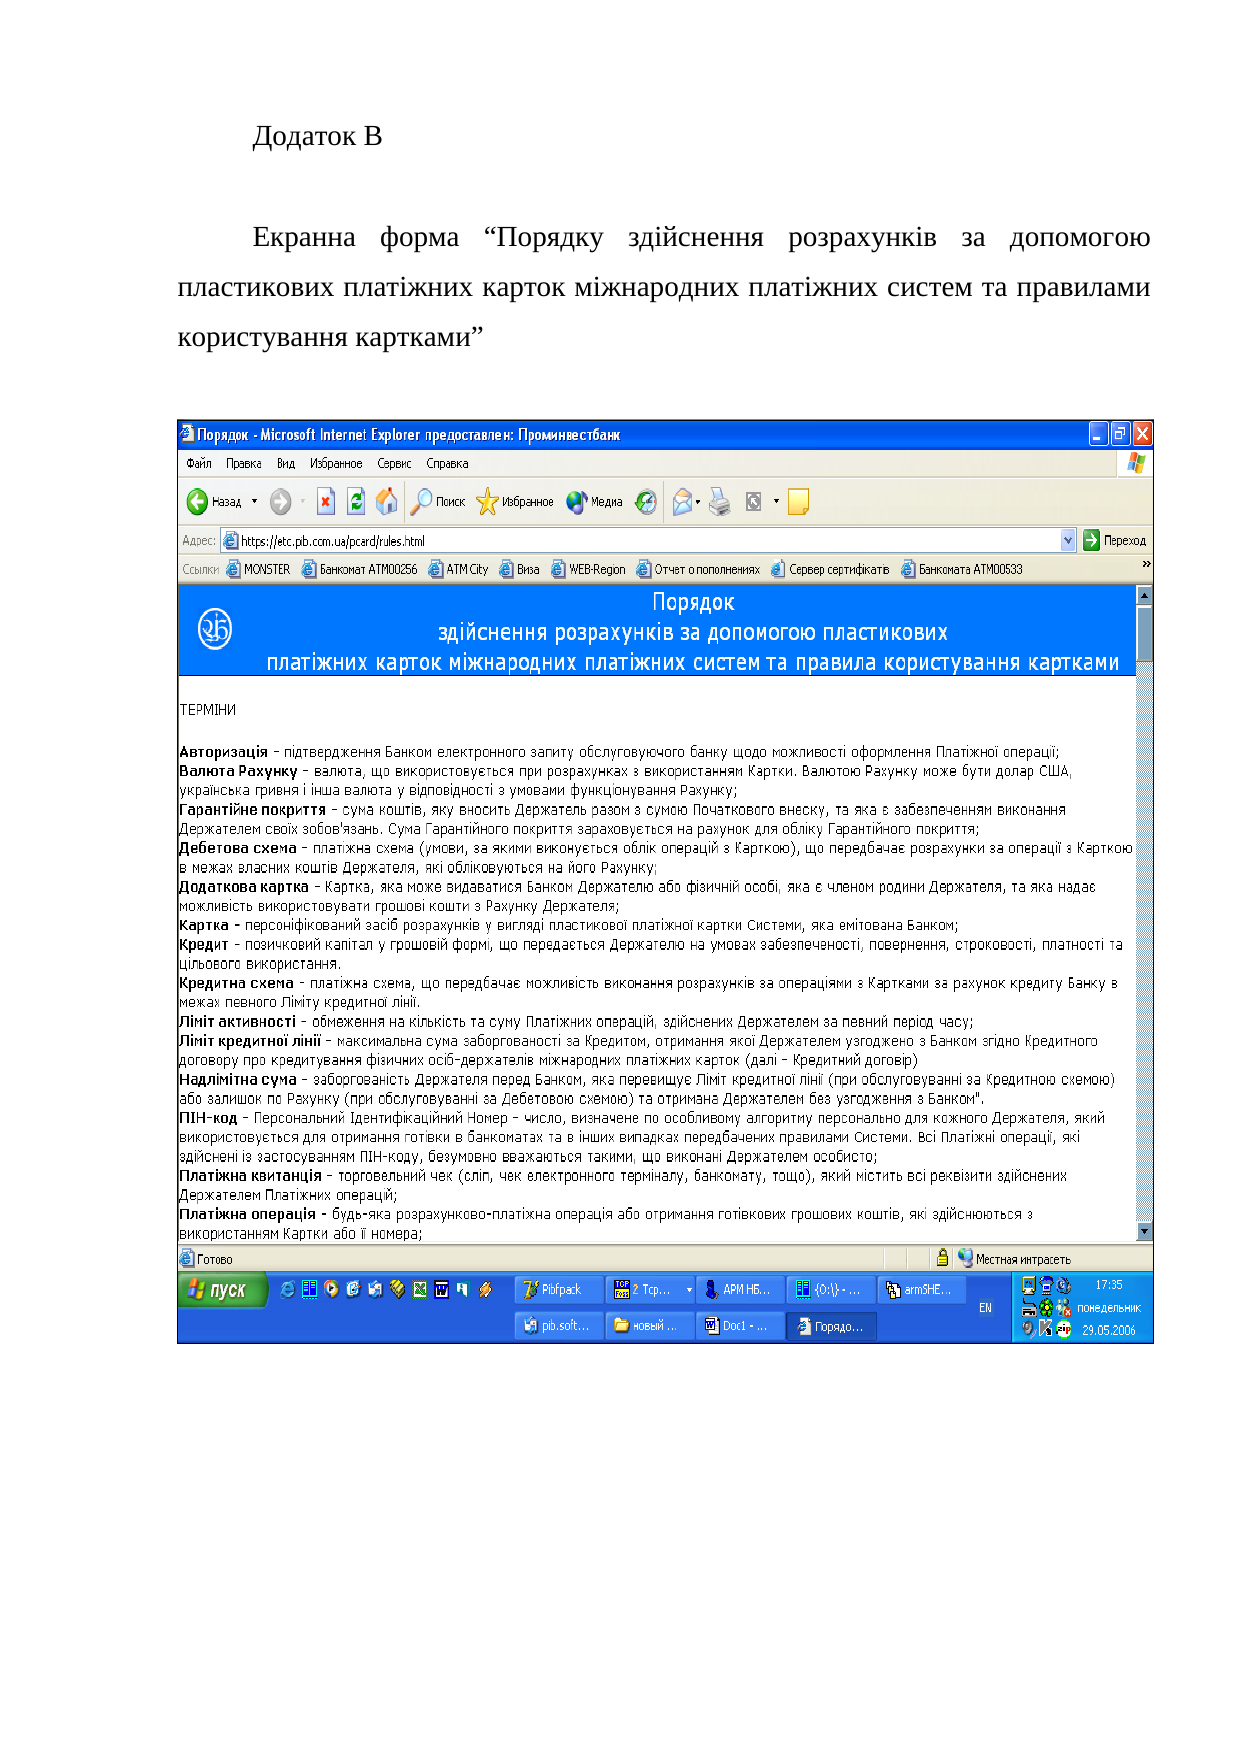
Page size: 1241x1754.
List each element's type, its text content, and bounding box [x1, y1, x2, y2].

text Додаток В [177, 118, 1152, 152]
picture [178, 421, 1153, 1343]
text Екранна форма “Порядку здійснення розрахунків за допомогою пластикових платіжних карток міжнародних платіжних систем та правилами користування картками” [177, 219, 1152, 353]
